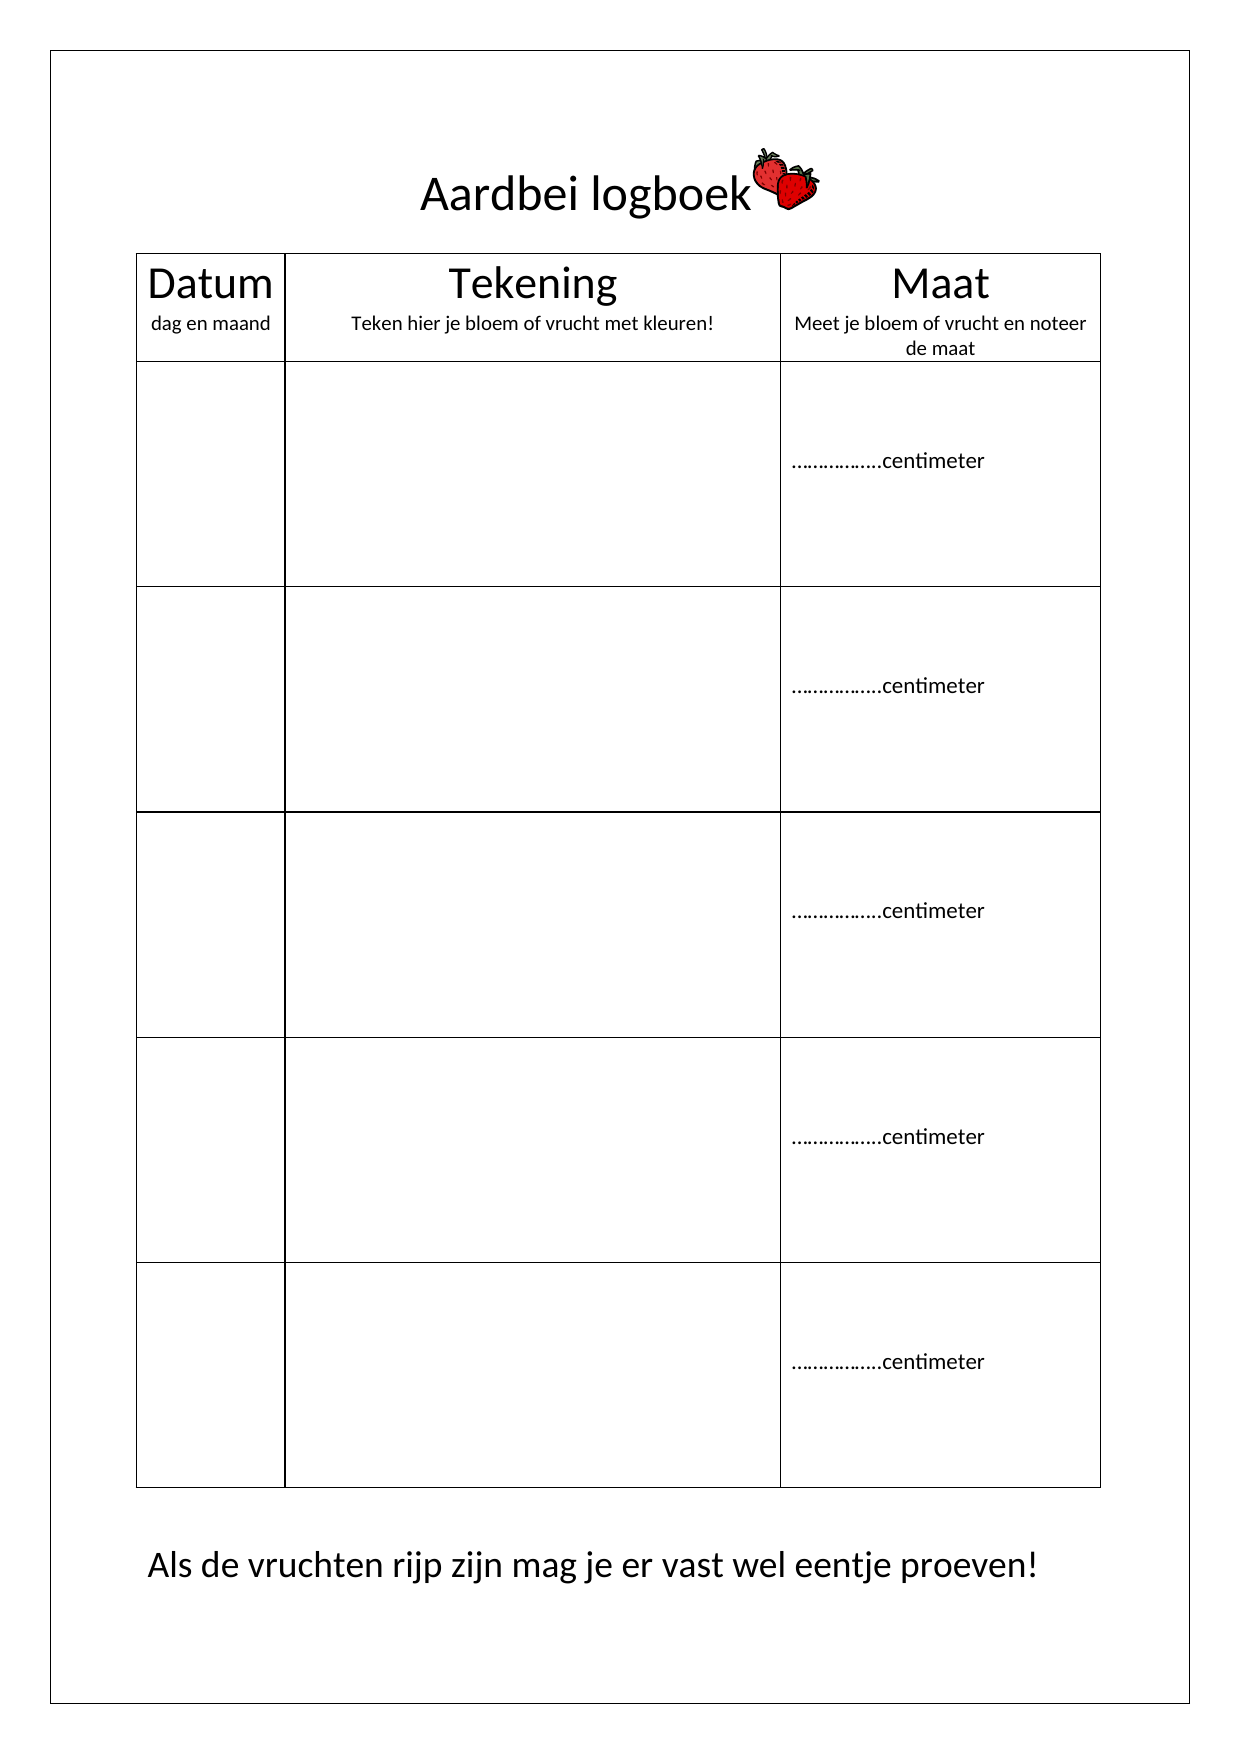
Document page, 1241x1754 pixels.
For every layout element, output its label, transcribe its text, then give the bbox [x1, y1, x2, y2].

table_cell ……………..centimeter [781, 813, 1100, 1037]
table_cell [137, 1263, 284, 1487]
table_cell [137, 813, 284, 1037]
table_cell [286, 1263, 780, 1487]
table_cell [286, 362, 780, 586]
table_cell ……………..centimeter [781, 587, 1100, 811]
table_cell [286, 813, 780, 1037]
table_header Tekening Teken hier je bloem of vrucht met kleuren! [286, 254, 780, 361]
table_cell [137, 1038, 284, 1262]
table_cell [137, 587, 284, 811]
table_header Maat Meet je bloem of vrucht en noteer de maat [781, 254, 1100, 361]
table_cell ……………..centimeter [781, 362, 1100, 586]
text Als de vruchten rijp zijn mag je er vast wel eentje proeven! [147, 1541, 1093, 1587]
text Aardbei logboek [147, 147, 1093, 223]
table_cell [286, 587, 780, 811]
table_cell ……………..centimeter [781, 1263, 1100, 1487]
table_header Datum dag en maand [137, 254, 284, 361]
table_cell ……………..centimeter [781, 1038, 1100, 1262]
table_cell [137, 362, 284, 586]
table_cell [286, 1038, 780, 1262]
